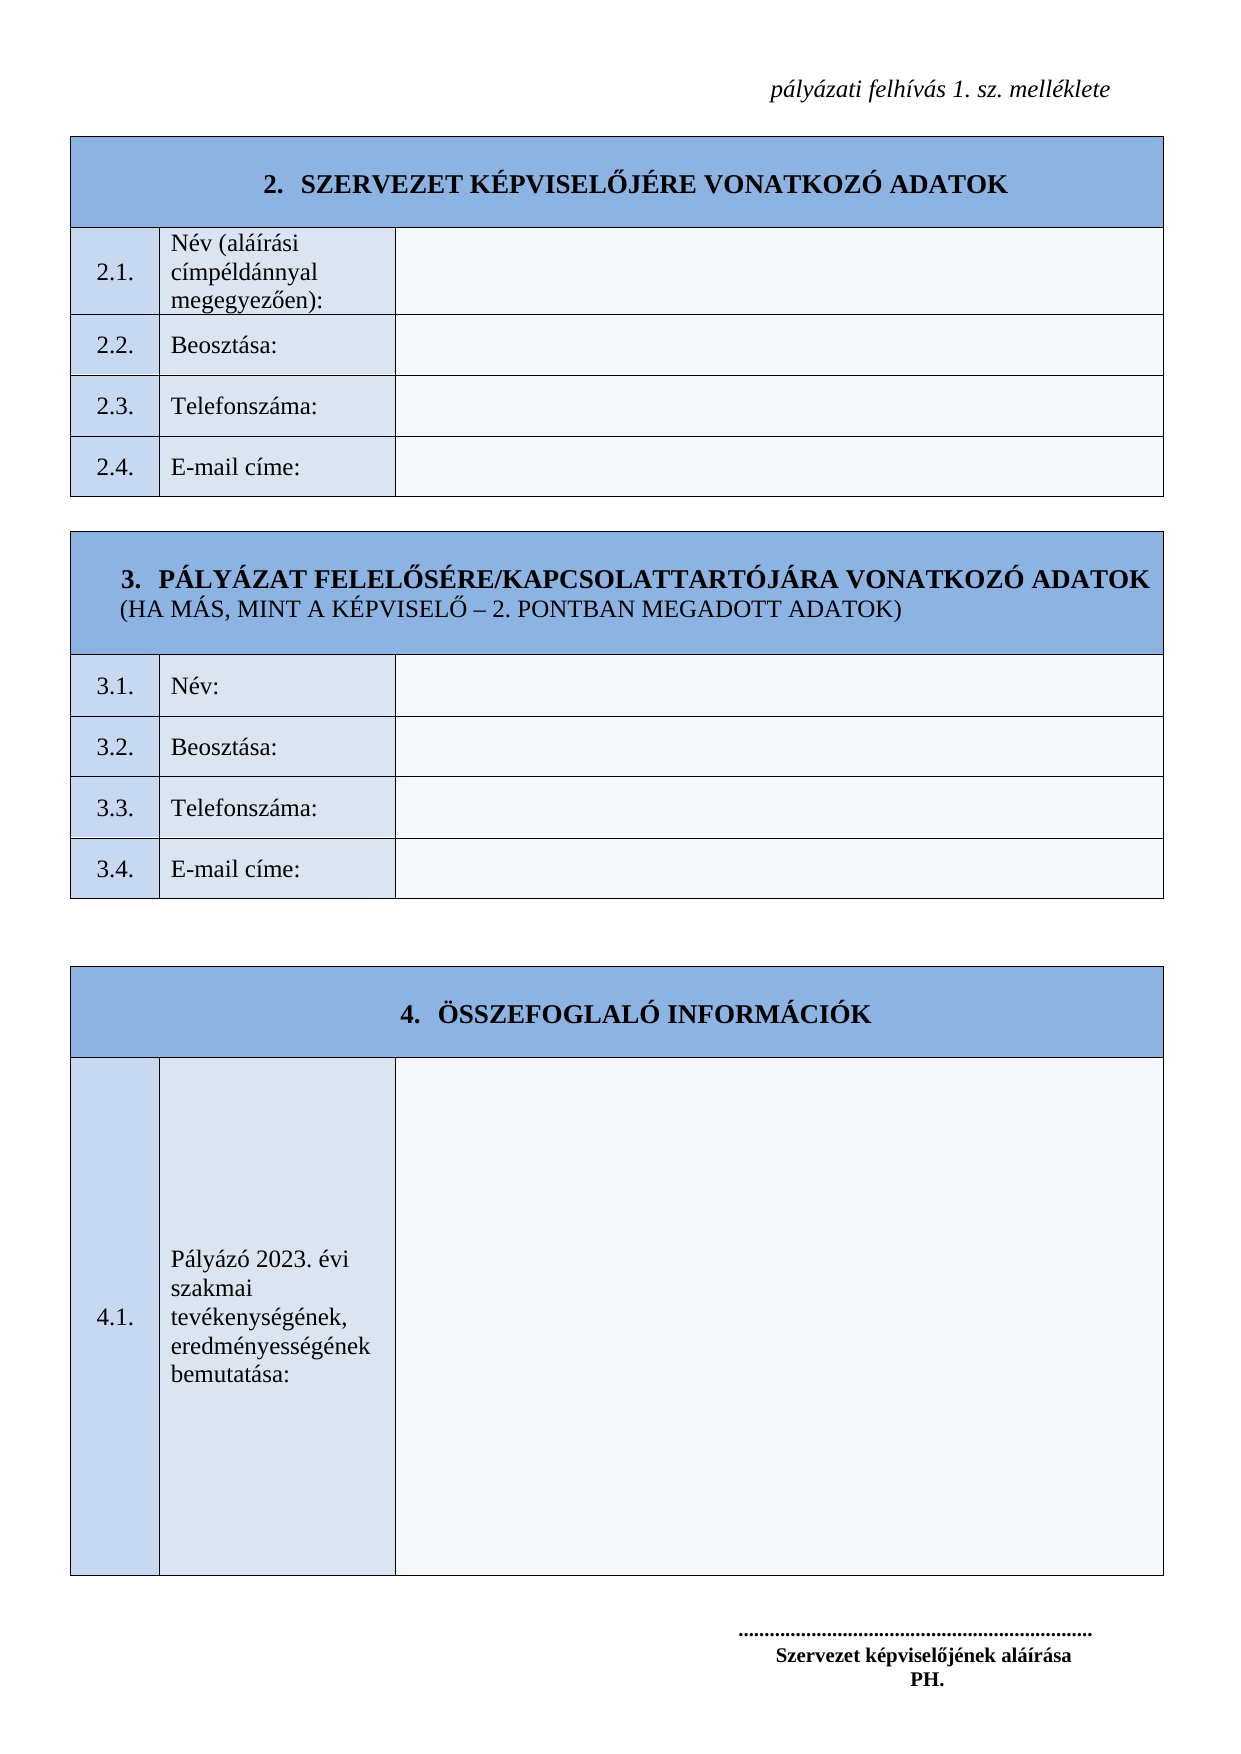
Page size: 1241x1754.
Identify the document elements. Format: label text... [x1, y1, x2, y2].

table_cell [396, 437, 1163, 496]
table_cell [396, 1058, 1163, 1575]
table_cell E-mail címe: [160, 839, 395, 898]
table_cell Beosztása: [160, 717, 395, 776]
table_cell 2.4. [71, 437, 159, 496]
table_cell E-mail címe: [160, 437, 395, 496]
table_cell [396, 655, 1163, 716]
table_cell 3.1. [71, 655, 159, 716]
table_cell Pályázó 2023. évi szakmai tevékenységének, eredményességének bemutatása: [160, 1058, 395, 1575]
table_cell [396, 777, 1163, 837]
table_cell [396, 839, 1163, 898]
table_cell [396, 228, 1163, 314]
table_cell [396, 315, 1163, 374]
table_cell 3.4. [71, 839, 159, 898]
table_header ÖSSZEFOGLALÓ INFORMÁCIÓK [71, 967, 1163, 1057]
table_cell [396, 717, 1163, 776]
table_cell [396, 376, 1163, 436]
table_cell Beosztása: [160, 315, 395, 374]
table_cell 4.1. [71, 1058, 159, 1575]
table_cell 2.2. [71, 315, 159, 374]
table_cell Telefonszáma: [160, 777, 395, 837]
table_cell 2.3. [71, 376, 159, 436]
table_cell Név (aláírási címpéldánnyal megegyezően): [160, 228, 395, 314]
table_cell Telefonszáma: [160, 376, 395, 436]
table_cell 2.1. [71, 228, 159, 314]
table_cell 3.2. [71, 717, 159, 776]
table_header PÁLYÁZAT FELELŐSÉRE/KAPCSOLATTARTÓJÁRA VONATKOZÓ ADATOK (HA MÁS, MINT A KÉPVISELŐ – 2. PONTBAN MEGADOTT ADATOK) [71, 532, 1163, 654]
table_cell 3.3. [71, 777, 159, 837]
table_header SZERVEZET KÉPVISELŐJÉRE VONATKOZÓ ADATOK [71, 137, 1163, 227]
table_cell Név: [160, 655, 395, 716]
